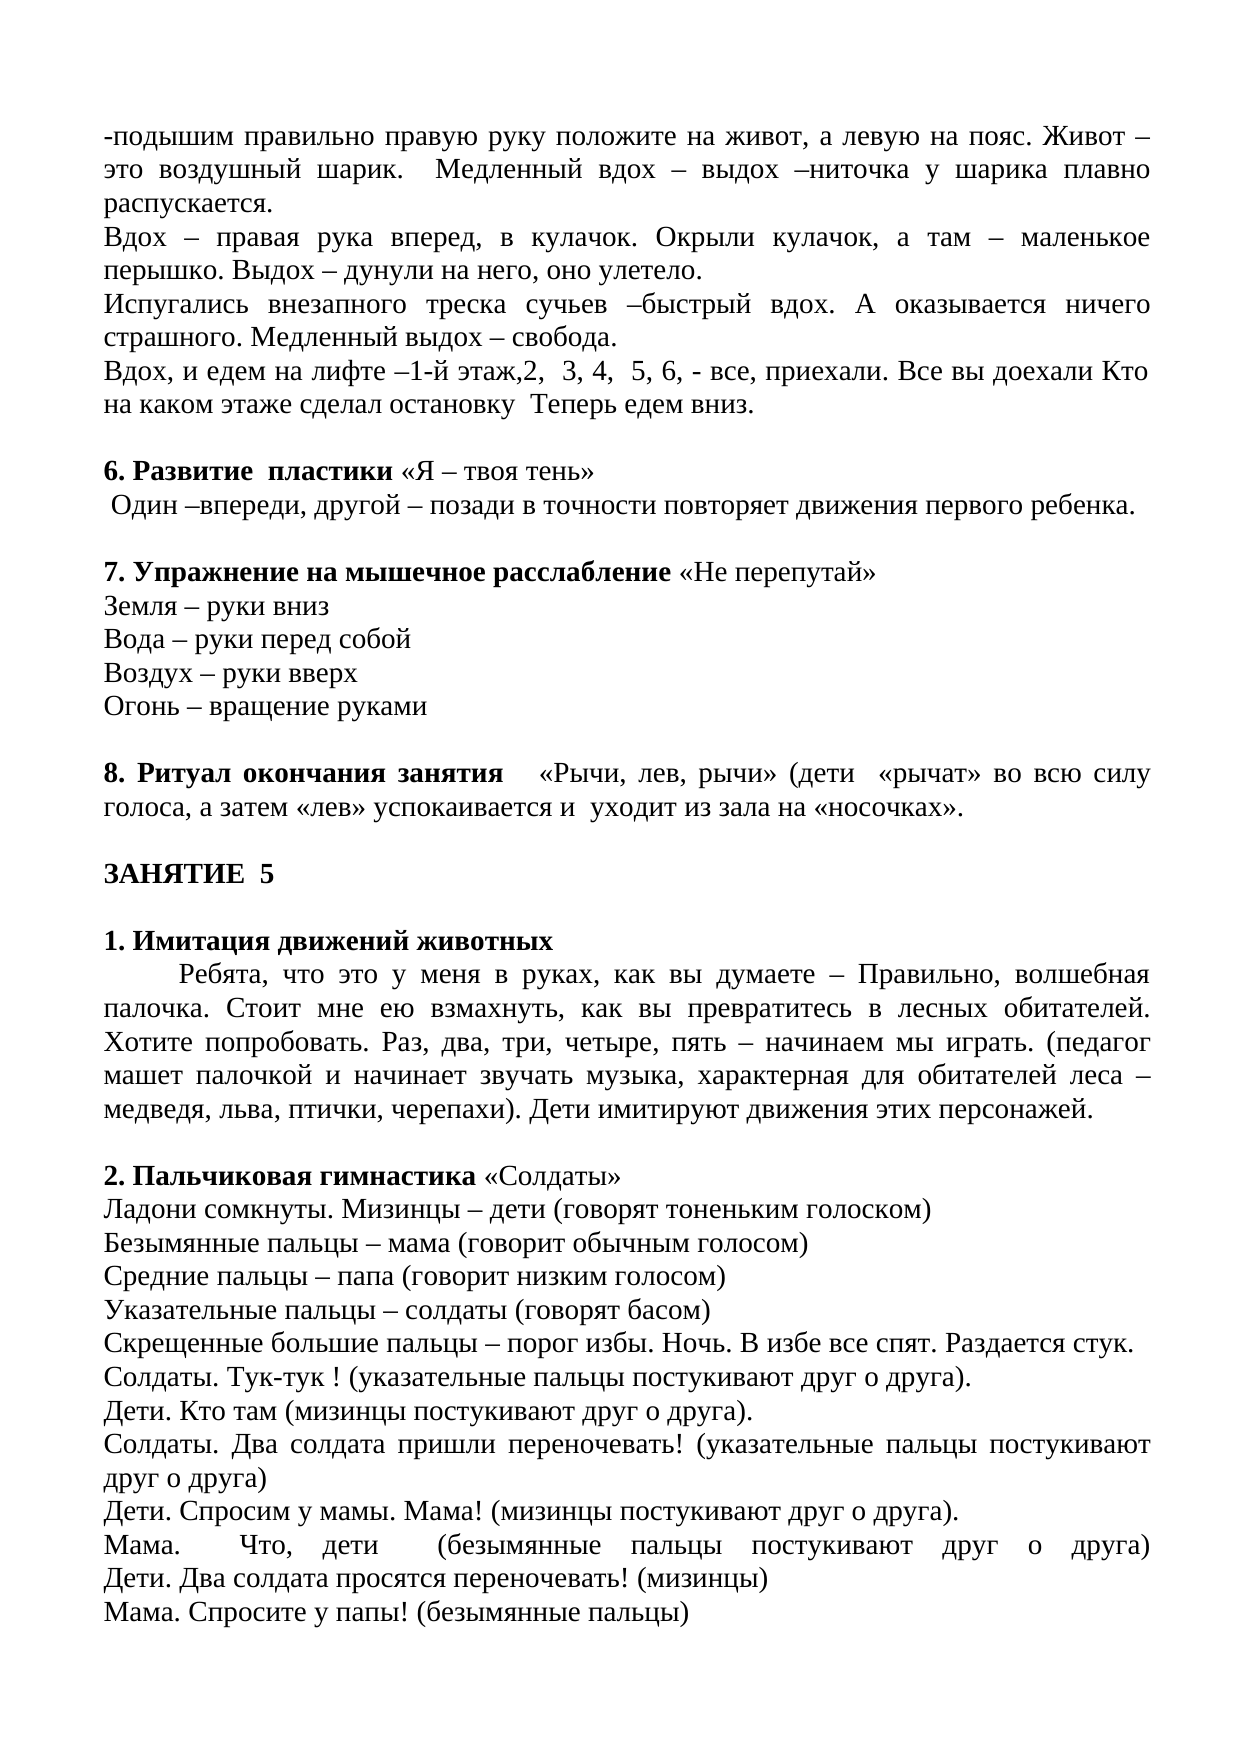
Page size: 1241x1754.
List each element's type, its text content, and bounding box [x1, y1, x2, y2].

text Ребята, что это у меня в руках, как вы думаете – Правильно, волшебная палочка. Стоит мне ею взмахнуть, как вы превратитесь в лесных обитателей. Хотите попробовать. Раз, два, три, четыре, пять – начинаем мы играть. (педагог машет палочкой и начинает звучать музыка, характерная для обитателей леса –медведя, льва, птички, черепахи). Дети имитируют движения этих персонажей. [103, 957, 1152, 1124]
text Дети. Кто там (мизинцы постукивают друг о друга). [103, 1393, 1152, 1426]
text Средние пальцы – папа (говорит низким голосом) [103, 1258, 1152, 1292]
text Вдох, и едем на лифте –1-й этаж,2, 3, 4, 5, 6, - все, приехали. Все вы доехали Кто на каком этаже сделал остановку Теперь едем вниз. [103, 353, 1152, 420]
text Мама. Что, дети (безымянные пальцы постукивают друг о друга) Дети. Два солдата просятся переночевать! (мизинцы) [103, 1527, 1152, 1594]
text 1. Имитация движений животных [103, 923, 1152, 957]
text Безымянные пальцы – мама (говорит обычным голосом) [103, 1225, 1152, 1258]
text Мама. Спросите у папы! (безымянные пальцы) [103, 1594, 1152, 1627]
text Испугались внезапного треска сучьев –быстрый вдох. А оказывается ничего страшного. Медленный выдох – свобода. [103, 286, 1152, 353]
text Один –впереди, другой – позади в точности повторяет движения первого ребенка. [103, 487, 1152, 521]
text Скрещенные большие пальцы – порог избы. Ночь. В избе все спят. Раздается стук. [103, 1326, 1152, 1359]
text Ладони сомкнуты. Мизинцы – дети (говорят тоненьким голоском) [103, 1191, 1152, 1225]
text Воздух – руки вверх [103, 655, 1152, 688]
text Указательные пальцы – солдаты (говорят басом) [103, 1292, 1152, 1326]
text ЗАНЯТИЕ 5 [103, 856, 1152, 889]
text Вода – руки перед собой [103, 621, 1152, 655]
text Земля – руки вниз [103, 588, 1152, 621]
text Вдох – правая рука вперед, в кулачок. Окрыли кулачок, а там – маленькое перышко. Выдох – дунули на него, оно улетело. [103, 219, 1152, 286]
text 8. Ритуал окончания занятия «Рычи, лев, рычи» (дети «рычат» во всю силу голоса, а затем «лев» успокаивается и уходит из зала на «носочках». [103, 755, 1152, 822]
text 7. Упражнение на мышечное расслабление «Не перепутай» [103, 554, 1152, 588]
text Дети. Спросим у мамы. Мама! (мизинцы постукивают друг о друга). [103, 1493, 1152, 1527]
text 2. Пальчиковая гимнастика «Солдаты» [103, 1158, 1152, 1191]
text 6. Развитие пластики «Я – твоя тень» [103, 453, 1152, 487]
text Огонь – вращение руками [103, 688, 1152, 722]
text -подышим правильно правую руку положите на живот, а левую на пояс. Живот – это воздушный шарик. Медленный вдох – выдох –ниточка у шарика плавно распускается. [103, 118, 1152, 219]
text Солдаты. Два солдата пришли переночевать! (указательные пальцы постукивают друг о друга) [103, 1426, 1152, 1493]
text Солдаты. Тук-тук ! (указательные пальцы постукивают друг о друга). [103, 1359, 1152, 1393]
